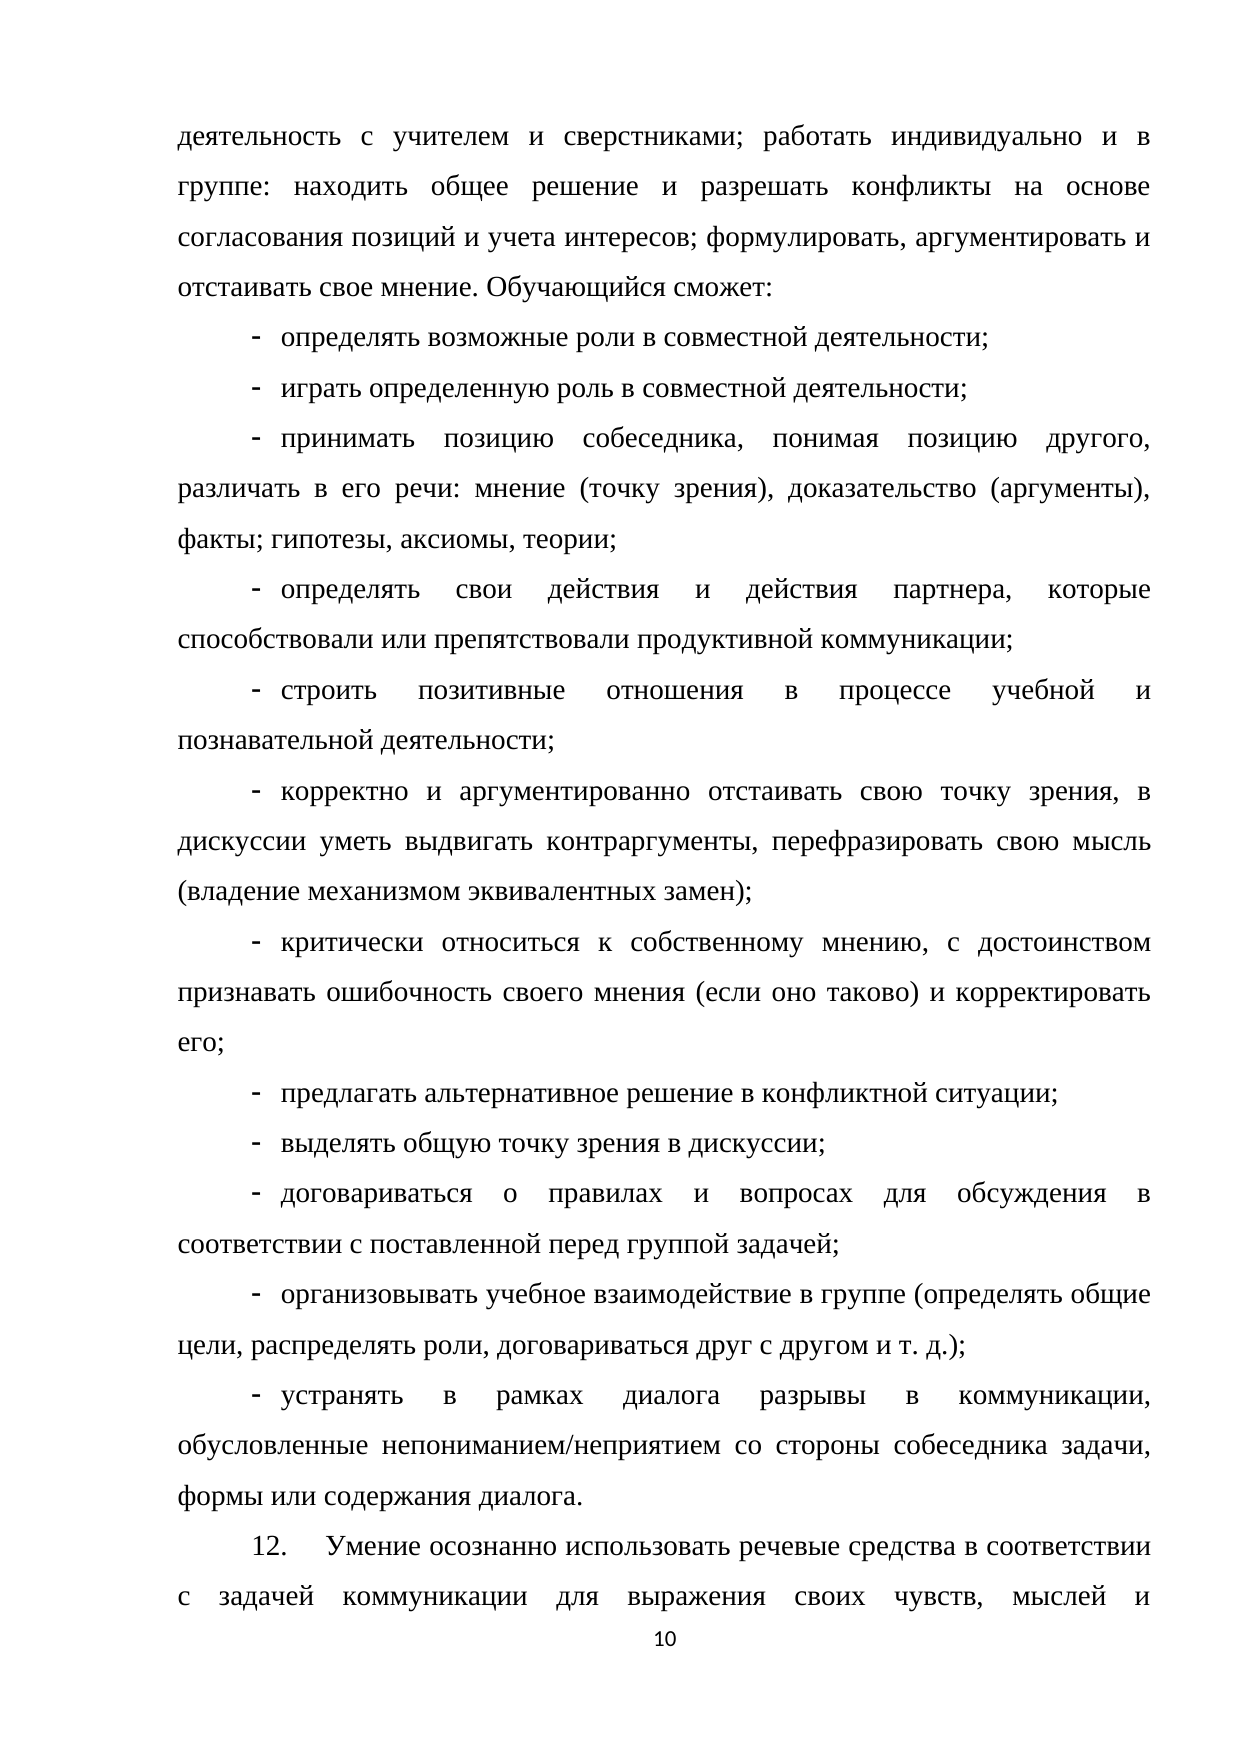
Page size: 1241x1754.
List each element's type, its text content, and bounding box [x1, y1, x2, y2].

list предлагать альтернативное решение в конфликтной ситуации; [177, 1075, 1152, 1108]
list организовывать учебное взаимодействие в группе (определять общие цели, распределять роли, договариваться друг с другом и т. д.); [177, 1276, 1152, 1360]
list договариваться о правилах и вопросах для обсуждения в соответствии с поставленной перед группой задачей; [177, 1176, 1152, 1259]
list принимать позицию собеседника, понимая позицию другого, различать в его речи: мнение (точку зрения), доказательство (аргументы), факты; гипотезы, аксиомы, теории; [177, 420, 1152, 554]
list корректно и аргументированно отстаивать свою точку зрения, в дискуссии уметь выдвигать контраргументы, перефразировать свою мысль (владение механизмом эквивалентных замен); [177, 773, 1152, 907]
list определять возможные роли в совместной деятельности; [177, 319, 1152, 353]
list выделять общую точку зрения в дискуссии; [177, 1125, 1152, 1159]
list играть определенную роль в совместной деятельности; [177, 370, 1152, 403]
list строить позитивные отношения в процессе учебной и познавательной деятельности; [177, 672, 1152, 756]
list устранять в рамках диалога разрывы в коммуникации, обусловленные непониманием/неприятием со стороны собеседника задачи, формы или содержания диалога. [177, 1377, 1152, 1511]
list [177, 118, 1152, 303]
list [177, 1528, 1152, 1612]
list критически относиться к собственному мнению, с достоинством признавать ошибочность своего мнения (если оно таково) и корректировать его; [177, 924, 1152, 1058]
list определять свои действия и действия партнера, которые способствовали или препятствовали продуктивной коммуникации; [177, 571, 1152, 655]
